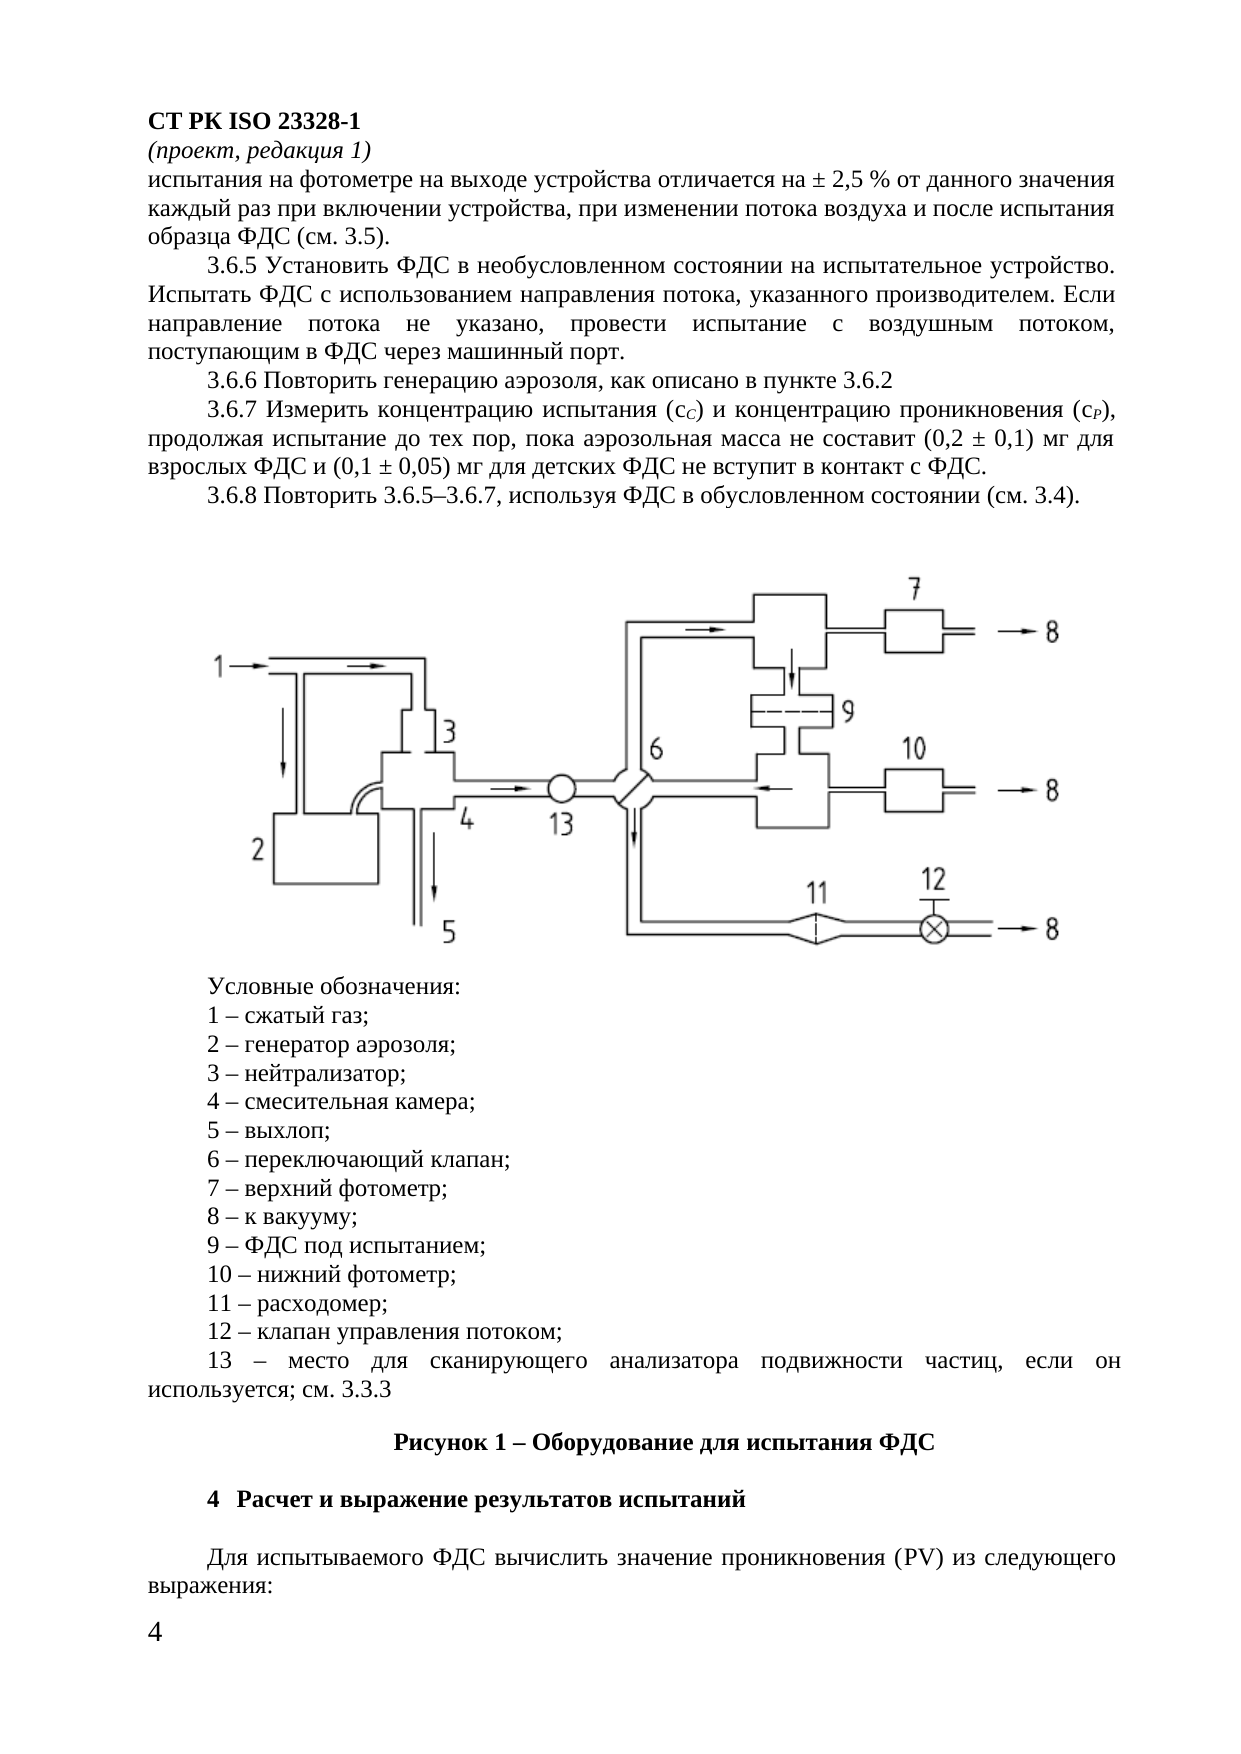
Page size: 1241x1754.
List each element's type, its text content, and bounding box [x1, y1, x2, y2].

text 7 – верхний фотометр; [148, 1173, 1122, 1201]
text 10 – нижний фотометр; [148, 1259, 1122, 1288]
text 5 – выхлоп; [148, 1115, 1122, 1144]
text 12 – клапан управления потоком; [148, 1316, 1122, 1345]
text 9 – ФДС под испытанием; [148, 1230, 1122, 1259]
picture [148, 508, 1122, 972]
text 3.6.6 Повторить генерацию аэрозоля, как описано в пункте 3.6.2 [148, 365, 1116, 394]
text 3.6.8 Повторить 3.6.5–3.6.7, используя ФДС в обусловленном состоянии (см. 3.4). [148, 480, 1116, 508]
text 3.6.5 Установить ФДС в необусловленном состоянии на испытательное устройство. Испытать ФДС с использованием направления потока, указанного производителем. Если направление потока не указано, провести испытание с воздушным потоком, поступающим в ФДС через машинный порт. [148, 250, 1116, 365]
text 4 – смесительная камера; [148, 1086, 1122, 1115]
text 11 – расходомер; [148, 1288, 1122, 1316]
text Рисунок 1 – Оборудование для испытания ФДС [148, 1427, 1122, 1456]
text Для испытываемого ФДС вычислить значение проникновения (PV) из следующего выражения: [148, 1542, 1116, 1599]
subtitle Расчет и выражение результатов испытаний [148, 1484, 1122, 1513]
text 13 – место для сканирующего анализатора подвижности частиц, если он используется; см. 3.3.3 [148, 1345, 1122, 1403]
text 3.6.7 Измерить концентрацию испытания (cC) и концентрацию проникновения (cP), продолжая испытание до тех пор, пока аэрозольная масса не составит (0,2 ± 0,1) мг для взрослых ФДС и (0,1 ± 0,05) мг для детских ФДС не вступит в контакт с ФДС. [148, 394, 1116, 480]
text 3 – нейтрализатор; [148, 1058, 1122, 1086]
text 6 – переключающий клапан; [148, 1144, 1122, 1173]
text Условные обозначения: [148, 972, 1122, 1000]
text 2 – генератор аэрозоля; [148, 1029, 1122, 1058]
text 8 – к вакууму; [148, 1201, 1122, 1230]
text 1 – сжатый газ; [148, 1000, 1122, 1029]
